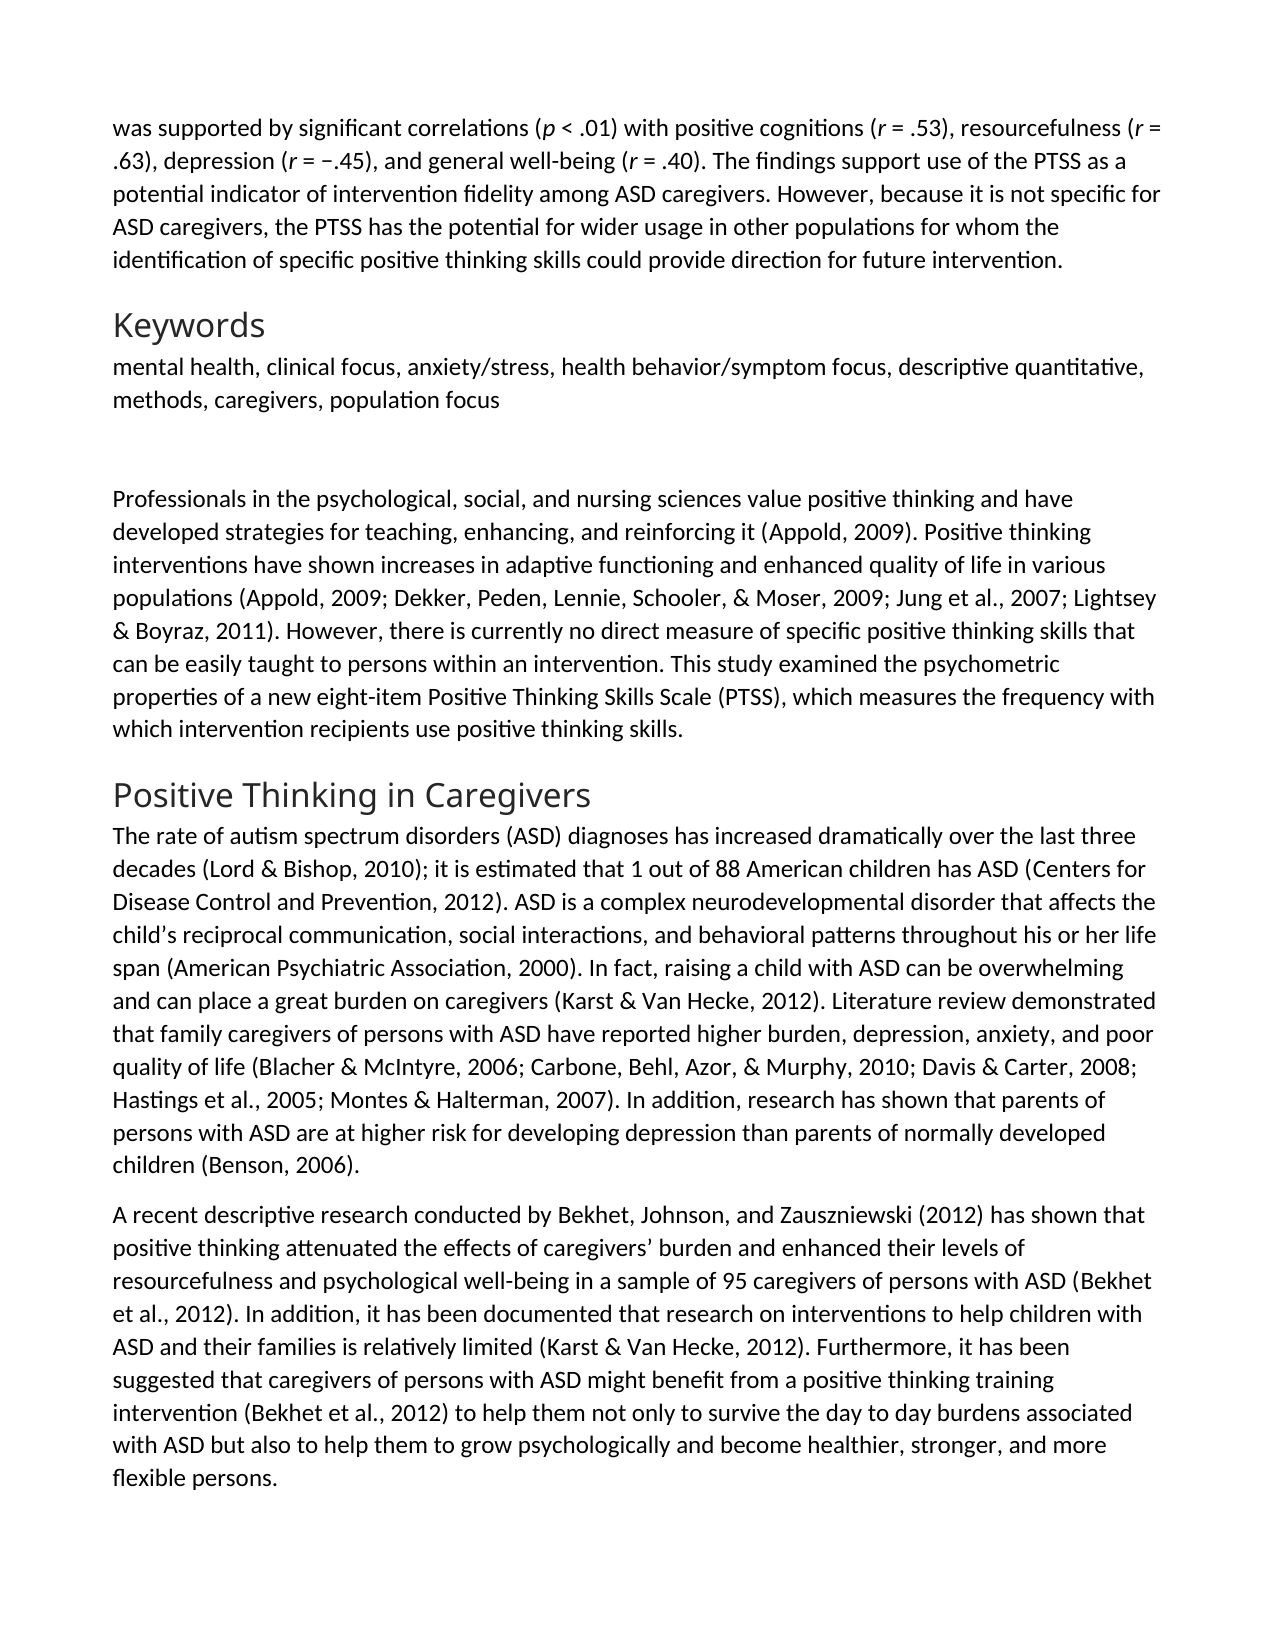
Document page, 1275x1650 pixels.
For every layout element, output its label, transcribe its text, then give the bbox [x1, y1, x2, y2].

text The rate of autism spectrum disorders (ASD) diagnoses has increased dramatically over the last three decades (Lord & Bishop, 2010); it is estimated that 1 out of 88 American children has ASD (Centers for Disease Control and Prevention, 2012). ASD is a complex neurodevelopmental disorder that affects the child’s reciprocal communication, social interactions, and behavioral patterns throughout his or her life span (American Psychiatric Association, 2000). In fact, raising a child with ASD can be overwhelming and can place a great burden on caregivers (Karst & Van Hecke, 2012). Literature review demonstrated that family caregivers of persons with ASD have reported higher burden, depression, anxiety, and poor quality of life (Blacher & McIntyre, 2006; Carbone, Behl, Azor, & Murphy, 2010; Davis & Carter, 2008; Hastings et al., 2005; Montes & Halterman, 2007). In addition, research has shown that parents of persons with ASD are at higher risk for developing depression than parents of normally developed children (Benson, 2006). [112, 820, 1162, 1180]
text A recent descriptive research conducted by Bekhet, Johnson, and Zauszniewski (2012) has shown that positive thinking attenuated the effects of caregivers’ burden and enhanced their levels of resourcefulness and psychological well-being in a sample of 95 caregivers of persons with ASD (Bekhet et al., 2012). In addition, it has been documented that research on interventions to help children with ASD and their families is relatively limited (Karst & Van Hecke, 2012). Furthermore, it has been suggested that caregivers of persons with ASD might benefit from a positive thinking training intervention (Bekhet et al., 2012) to help them not only to survive the day to day burdens associated with ASD but also to help them to grow psychologically and become healthier, stronger, and more flexible persons. [112, 1199, 1162, 1493]
subtitle Keywords [112, 302, 1162, 347]
subtitle Positive Thinking in Caregivers [112, 771, 1162, 817]
text mental health, clinical focus, anxiety/stress, health behavior/symptom focus, descriptive quantitative, methods, caregivers, population focus [112, 351, 1162, 414]
text Professionals in the psychological, social, and nursing sciences value positive thinking and have developed strategies for teaching, enhancing, and reinforcing it (Appold, 2009). Positive thinking interventions have shown increases in adaptive functioning and enhanced quality of life in various populations (Appold, 2009; Dekker, Peden, Lennie, Schooler, & Moser, 2009; Jung et al., 2007; Lightsey & Boyraz, 2011). However, there is currently no direct measure of specific positive thinking skills that can be easily taught to persons within an intervention. This study examined the psychometric properties of a new eight-item Positive Thinking Skills Scale (PTSS), which measures the frequency with which intervention recipients use positive thinking skills. [112, 483, 1162, 744]
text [112, 112, 1162, 275]
